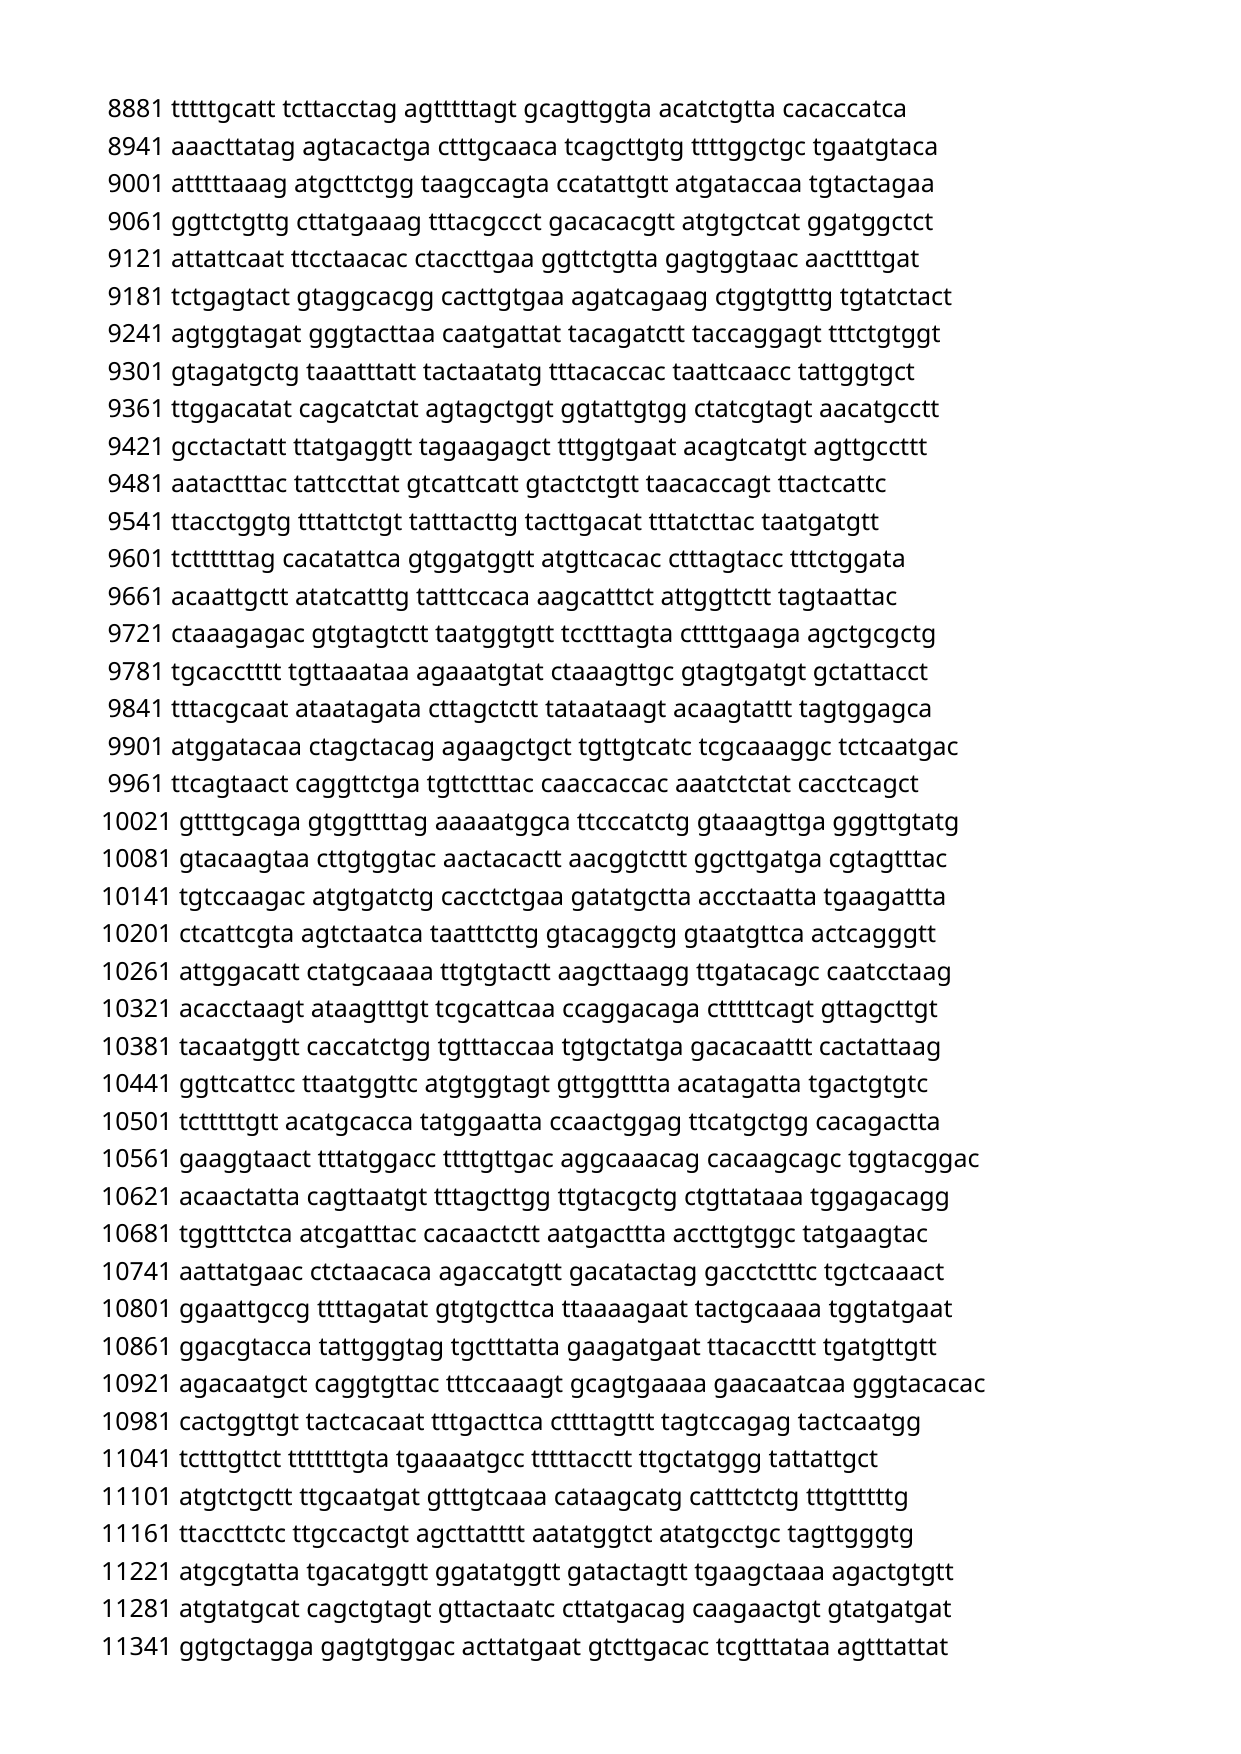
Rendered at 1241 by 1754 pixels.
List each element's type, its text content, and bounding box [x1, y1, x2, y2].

text 10501 tctttttgtt acatgcacca tatggaatta ccaactggag ttcatgctgg cacagactta [75, 1102, 1165, 1139]
text 10201 ctcattcgta agtctaatca taatttcttg gtacaggctg gtaatgttca actcagggtt [75, 914, 1165, 952]
text 10021 gttttgcaga gtggttttag aaaaatggca ttcccatctg gtaaagttga gggttgtatg [75, 802, 1165, 839]
text 9301 gtagatgctg taaatttatt tactaatatg tttacaccac taattcaacc tattggtgct [75, 352, 1165, 389]
text 8941 aaacttatag agtacactga ctttgcaaca tcagcttgtg ttttggctgc tgaatgtaca [75, 127, 1165, 164]
text 10921 agacaatgct caggtgttac tttccaaagt gcagtgaaaa gaacaatcaa gggtacacac [75, 1364, 1165, 1402]
text 8881 tttttgcatt tcttacctag agtttttagt gcagttggta acatctgtta cacaccatca [75, 89, 1165, 127]
text 9001 atttttaaag atgcttctgg taagccagta ccatattgtt atgataccaa tgtactagaa [75, 164, 1165, 202]
text 9841 tttacgcaat ataatagata cttagctctt tataataagt acaagtattt tagtggagca [75, 689, 1165, 727]
text 10681 tggtttctca atcgatttac cacaactctt aatgacttta accttgtggc tatgaagtac [75, 1214, 1165, 1252]
text 10801 ggaattgccg ttttagatat gtgtgcttca ttaaaagaat tactgcaaaa tggtatgaat [75, 1289, 1165, 1327]
text 9181 tctgagtact gtaggcacgg cacttgtgaa agatcagaag ctggtgtttg tgtatctact [75, 277, 1165, 314]
text 10861 ggacgtacca tattgggtag tgctttatta gaagatgaat ttacaccttt tgatgttgtt [75, 1327, 1165, 1364]
text 9661 acaattgctt atatcatttg tatttccaca aagcatttct attggttctt tagtaattac [75, 577, 1165, 614]
text 11281 atgtatgcat cagctgtagt gttactaatc cttatgacag caagaactgt gtatgatgat [75, 1589, 1165, 1627]
text 9901 atggatacaa ctagctacag agaagctgct tgttgtcatc tcgcaaaggc tctcaatgac [75, 727, 1165, 764]
text 9061 ggttctgttg cttatgaaag tttacgccct gacacacgtt atgtgctcat ggatggctct [75, 202, 1165, 239]
text 10261 attggacatt ctatgcaaaa ttgtgtactt aagcttaagg ttgatacagc caatcctaag [75, 952, 1165, 989]
text 10321 acacctaagt ataagtttgt tcgcattcaa ccaggacaga ctttttcagt gttagcttgt [75, 989, 1165, 1027]
text 11341 ggtgctagga gagtgtggac acttatgaat gtcttgacac tcgtttataa agtttattat [75, 1627, 1165, 1664]
text 10981 cactggttgt tactcacaat tttgacttca cttttagttt tagtccagag tactcaatgg [75, 1402, 1165, 1439]
text 11161 ttaccttctc ttgccactgt agcttatttt aatatggtct atatgcctgc tagttgggtg [75, 1514, 1165, 1552]
text 10621 acaactatta cagttaatgt tttagcttgg ttgtacgctg ctgttataaa tggagacagg [75, 1177, 1165, 1214]
text 11221 atgcgtatta tgacatggtt ggatatggtt gatactagtt tgaagctaaa agactgtgtt [75, 1552, 1165, 1589]
text 9781 tgcacctttt tgttaaataa agaaatgtat ctaaagttgc gtagtgatgt gctattacct [75, 652, 1165, 689]
text 10561 gaaggtaact tttatggacc ttttgttgac aggcaaacag cacaagcagc tggtacggac [75, 1139, 1165, 1177]
text 9481 aatactttac tattccttat gtcattcatt gtactctgtt taacaccagt ttactcattc [75, 464, 1165, 502]
text 10381 tacaatggtt caccatctgg tgtttaccaa tgtgctatga gacacaattt cactattaag [75, 1027, 1165, 1064]
text 9721 ctaaagagac gtgtagtctt taatggtgtt tcctttagta cttttgaaga agctgcgctg [75, 614, 1165, 652]
text 9361 ttggacatat cagcatctat agtagctggt ggtattgtgg ctatcgtagt aacatgcctt [75, 389, 1165, 427]
text 11041 tctttgttct tttttttgta tgaaaatgcc tttttacctt ttgctatggg tattattgct [75, 1439, 1165, 1477]
text 9241 agtggtagat gggtacttaa caatgattat tacagatctt taccaggagt tttctgtggt [75, 314, 1165, 352]
text 10441 ggttcattcc ttaatggttc atgtggtagt gttggtttta acatagatta tgactgtgtc [75, 1064, 1165, 1102]
text 9121 attattcaat ttcctaacac ctaccttgaa ggttctgtta gagtggtaac aacttttgat [75, 239, 1165, 277]
text 9541 ttacctggtg tttattctgt tatttacttg tacttgacat tttatcttac taatgatgtt [75, 502, 1165, 539]
text 10081 gtacaagtaa cttgtggtac aactacactt aacggtcttt ggcttgatga cgtagtttac [75, 839, 1165, 877]
text 11101 atgtctgctt ttgcaatgat gtttgtcaaa cataagcatg catttctctg tttgtttttg [75, 1477, 1165, 1514]
text 10141 tgtccaagac atgtgatctg cacctctgaa gatatgctta accctaatta tgaagattta [75, 877, 1165, 914]
text 10741 aattatgaac ctctaacaca agaccatgtt gacatactag gacctctttc tgctcaaact [75, 1252, 1165, 1289]
text 9421 gcctactatt ttatgaggtt tagaagagct tttggtgaat acagtcatgt agttgccttt [75, 427, 1165, 464]
text 9961 ttcagtaact caggttctga tgttctttac caaccaccac aaatctctat cacctcagct [75, 764, 1165, 802]
text 9601 tcttttttag cacatattca gtggatggtt atgttcacac ctttagtacc tttctggata [75, 539, 1165, 577]
